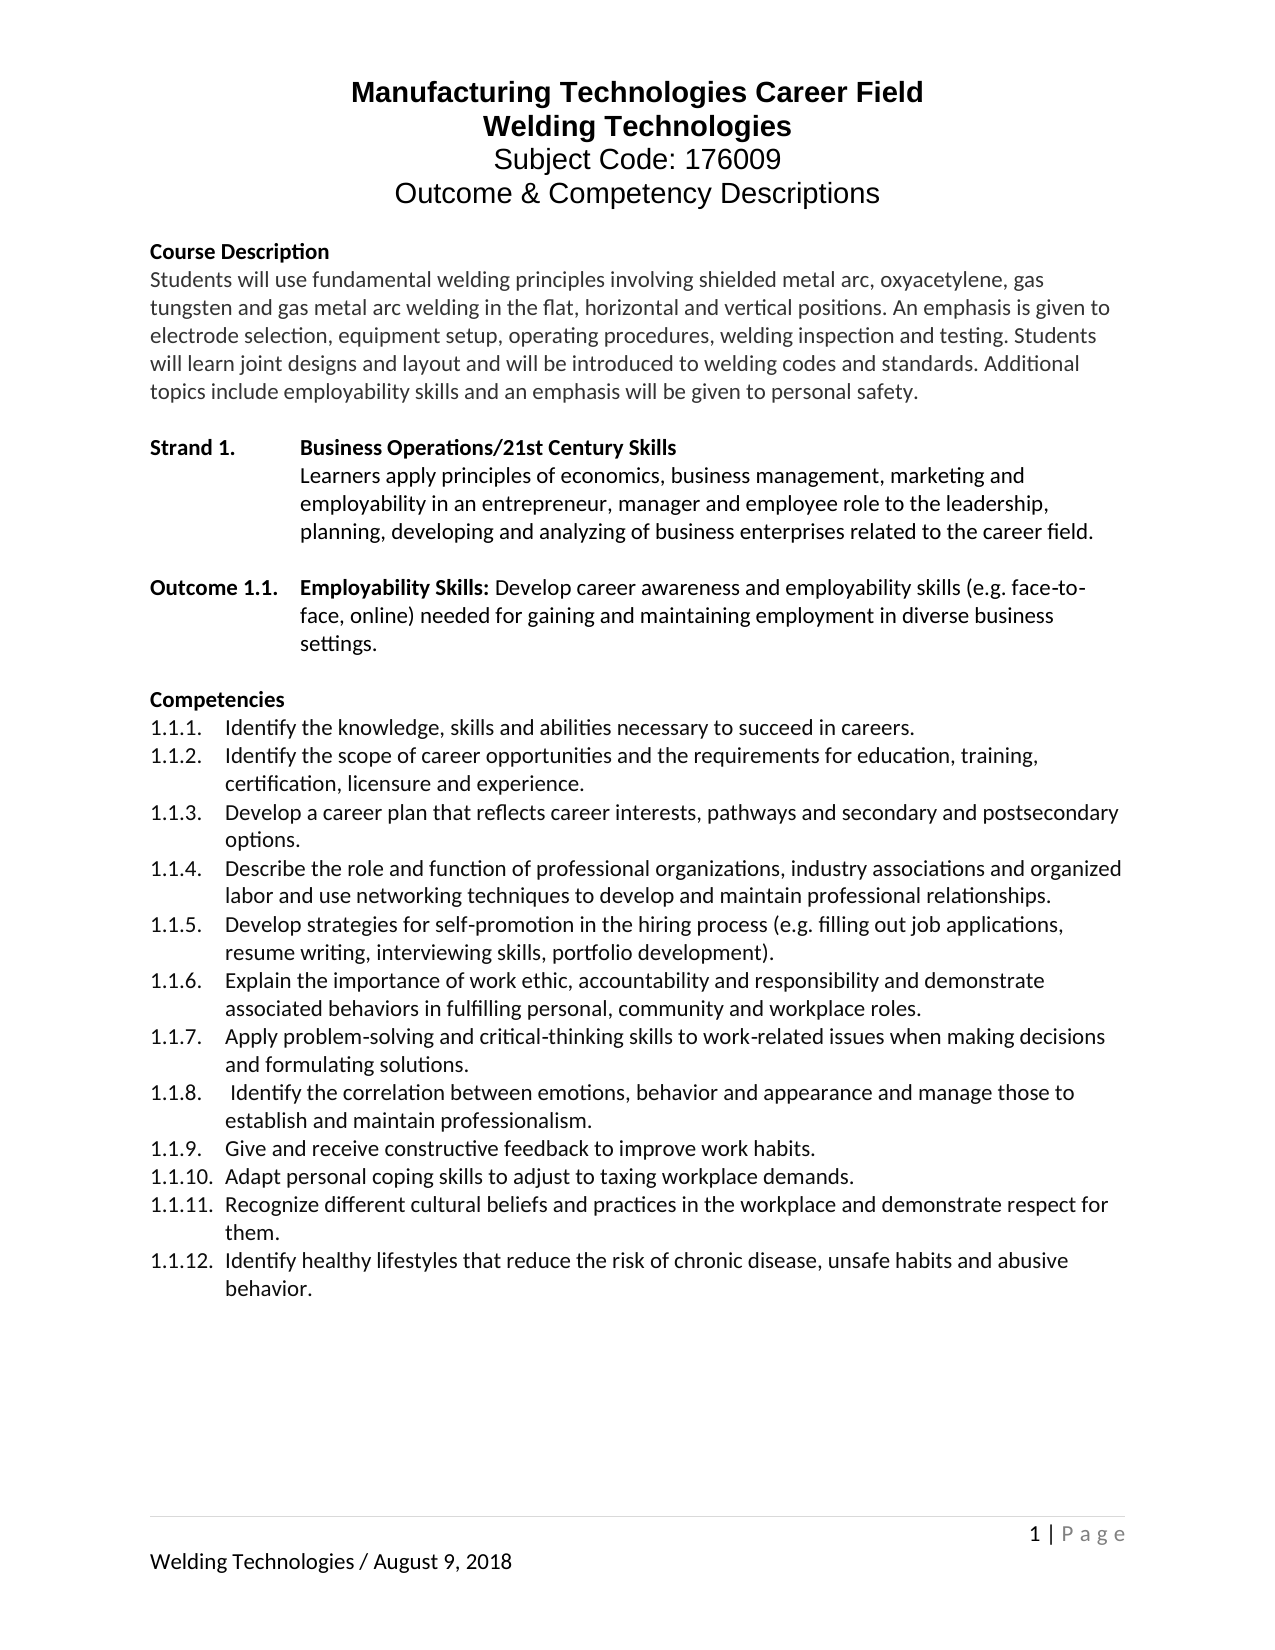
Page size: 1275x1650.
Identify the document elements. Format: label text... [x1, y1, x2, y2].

text 1.1.2. Identify the scope of career opportunities and the requirements for education, training, certification, licensure and experience. [150, 742, 1125, 798]
text 1.1.5. Develop strategies for self‐promotion in the hiring process (e.g. filling out job applications, resume writing, interviewing skills, portfolio development). [150, 910, 1125, 966]
text 1.1.1. Identify the knowledge, skills and abilities necessary to succeed in careers. [150, 713, 1125, 742]
text Strand 1. Business Operations/21st Century Skills [150, 433, 1125, 461]
text 1.1.10. Adapt personal coping skills to adjust to taxing workplace demands. [150, 1162, 1125, 1190]
text Competencies [150, 686, 1125, 713]
text 1.1.12. Identify healthy lifestyles that reduce the risk of chronic disease, unsafe habits and abusive behavior. [150, 1246, 1125, 1302]
text 1.1.7. Apply problem‐solving and critical‐thinking skills to work‐related issues when making decisions and formulating solutions. [150, 1022, 1125, 1078]
text Students will use fundamental welding principles involving shielded metal arc, oxyacetylene, gas tungsten and gas metal arc welding in the flat, horizontal and vertical positions. An emphasis is given to electrode selection, equipment setup, operating procedures, welding inspection and testing. Students will learn joint designs and layout and will be introduced to welding codes and standards. Additional topics include employability skills and an emphasis will be given to personal safety. [150, 265, 1125, 405]
text 1.1.8. Identify the correlation between emotions, behavior and appearance and manage those to establish and maintain professionalism. [150, 1078, 1125, 1134]
text Learners apply principles of economics, business management, marketing and employability in an entrepreneur, manager and employee role to the leadership, planning, developing and analyzing of business enterprises related to the career field. [300, 461, 1125, 545]
text Outcome 1.1. Employability Skills: Develop career awareness and employability skills (e.g. face‐to‐face, online) needed for gaining and maintaining employment in diverse business settings. [150, 573, 1125, 657]
text 1.1.9. Give and receive constructive feedback to improve work habits. [150, 1134, 1125, 1162]
text Course Description [150, 237, 1125, 265]
text 1.1.4. Describe the role and function of professional organizations, industry associations and organized labor and use networking techniques to develop and maintain professional relationships. [150, 854, 1125, 910]
text 1.1.3. Develop a career plan that reflects career interests, pathways and secondary and postsecondary options. [150, 798, 1125, 854]
text 1.1.6. Explain the importance of work ethic, accountability and responsibility and demonstrate associated behaviors in fulfilling personal, community and workplace roles. [150, 966, 1125, 1022]
text 1.1.11. Recognize different cultural beliefs and practices in the workplace and demonstrate respect for them. [150, 1190, 1125, 1246]
